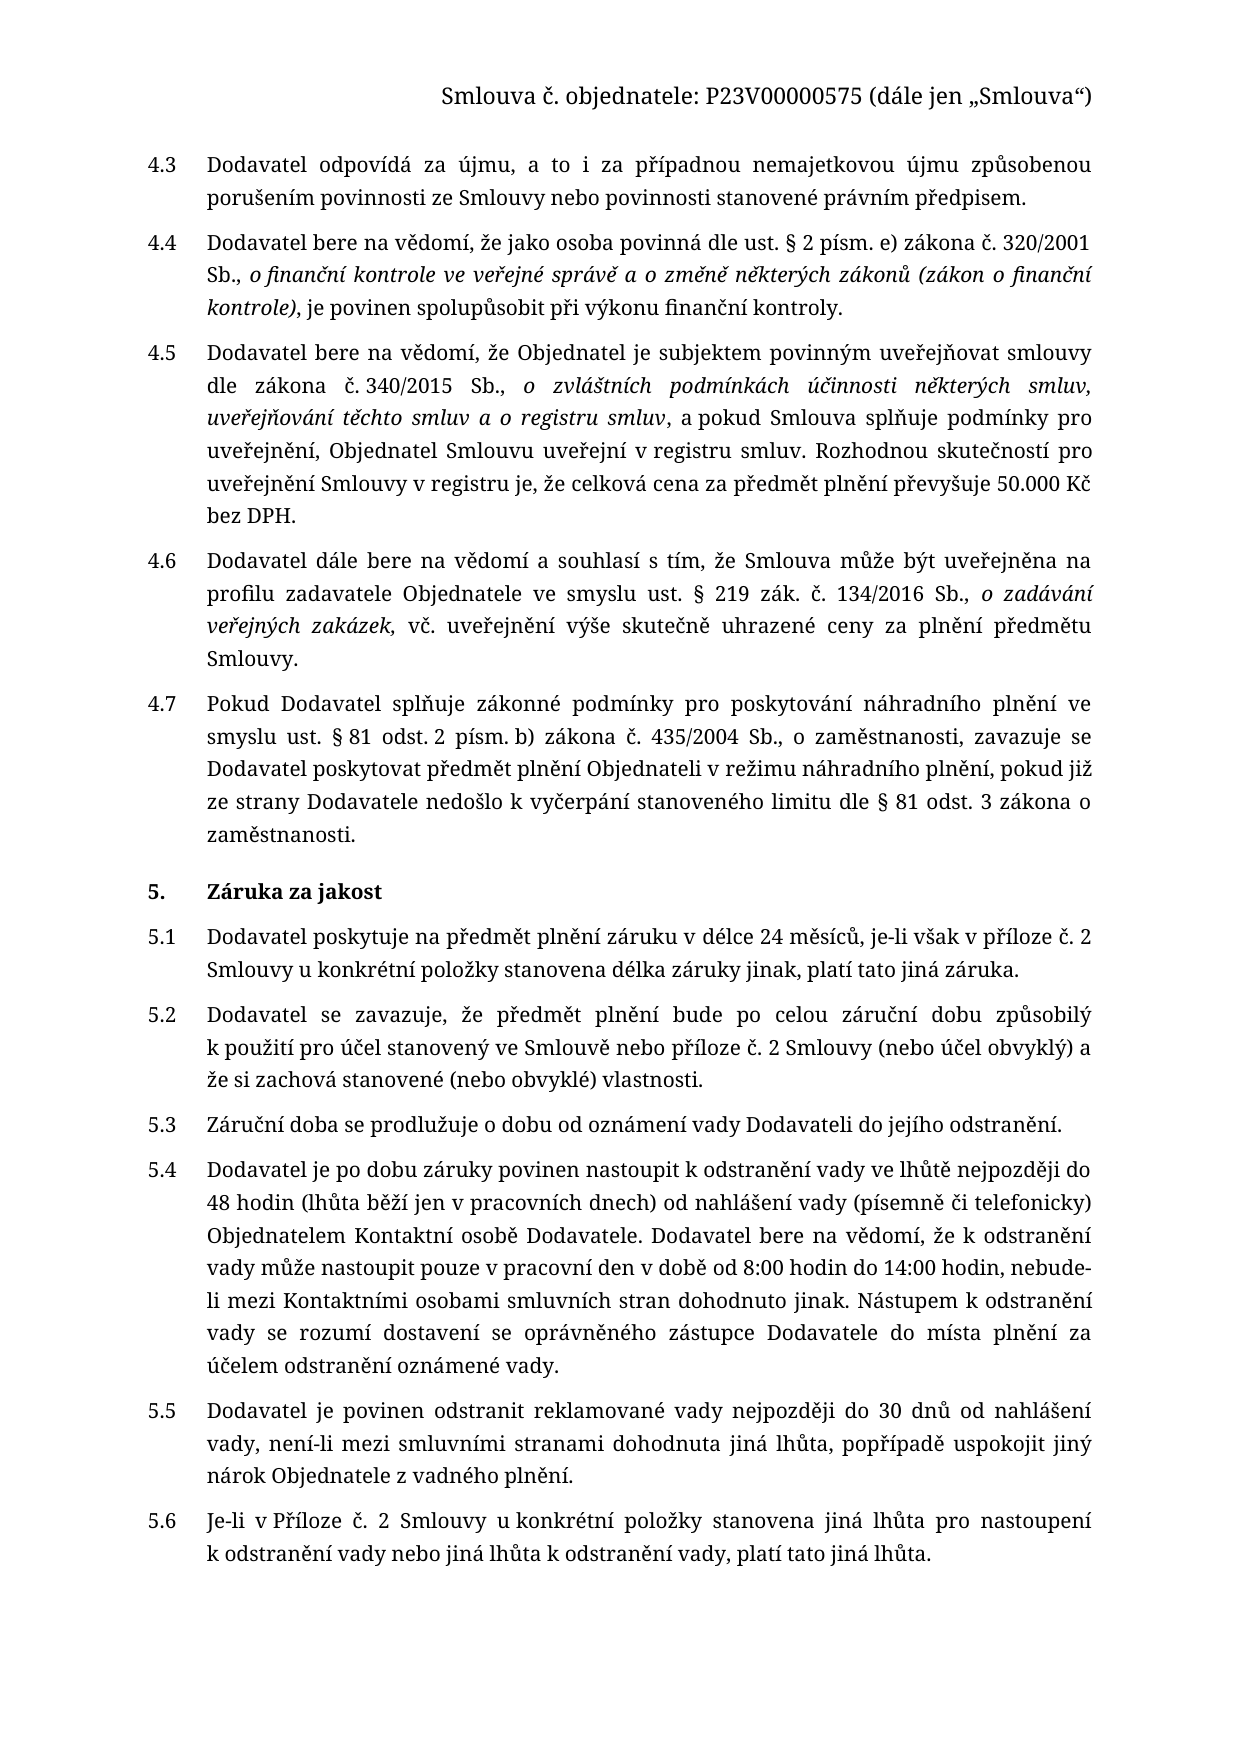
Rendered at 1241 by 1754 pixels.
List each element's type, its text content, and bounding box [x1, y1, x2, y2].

list Záruka za jakost [148, 877, 1093, 906]
list Záruční doba se prodlužuje o dobu od oznámení vady Dodavateli do jejího odstranění. [148, 1110, 1093, 1139]
list Dodavatel dále bere na vědomí a souhlasí s tím, že Smlouva může být uveřejněna na profilu zadavatele Objednatele ve smyslu ust. § 219 zák. č. 134/2016 Sb., o zadávání veřejných zakázek, vč. uveřejnění výše skutečně uhrazené ceny za plnění předmětu Smlouvy. [148, 546, 1093, 673]
list Dodavatel poskytuje na předmět plnění záruku v délce 24 měsíců, je-li však v příloze č. 2 Smlouvy u konkrétní položky stanovena délka záruky jinak, platí tato jiná záruka. [148, 922, 1093, 983]
list Pokud Dodavatel splňuje zákonné podmínky pro poskytování náhradního plnění ve smyslu ust. § 81 odst. 2 písm. b) zákona č. 435/2004 Sb., o zaměstnanosti, zavazuje se Dodavatel poskytovat předmět plnění Objednateli v režimu náhradního plnění, pokud již ze strany Dodavatele nedošlo k vyčerpání stanoveného limitu dle § 81 odst. 3 zákona o zaměstnanosti. [148, 689, 1093, 848]
list Dodavatel je po dobu záruky povinen nastoupit k odstranění vady ve lhůtě nejpozději do 48 hodin (lhůta běží jen v pracovních dnech) od nahlášení vady (písemně či telefonicky) Objednatelem Kontaktní osobě Dodavatele. Dodavatel bere na vědomí, že k odstranění vady může nastoupit pouze v pracovní den v době od 8:00 hodin do 14:00 hodin, nebude-li mezi Kontaktními osobami smluvních stran dohodnuto jinak. Nástupem k odstranění vady se rozumí dostavení se oprávněného zástupce Dodavatele do místa plnění za účelem odstranění oznámené vady. [148, 1156, 1093, 1379]
list Dodavatel bere na vědomí, že Objednatel je subjektem povinným uveřejňovat smlouvy dle zákona č. 340/2015 Sb., o zvláštních podmínkách účinnosti některých smluv, uveřejňování těchto smluv a o registru smluv, a pokud Smlouva splňuje podmínky pro uveřejnění, Objednatel Smlouvu uveřejní v registru smluv. Rozhodnou skutečností pro uveřejnění Smlouvy v registru je, že celková cena za předmět plnění převyšuje 50.000 Kč bez DPH. [148, 338, 1093, 530]
list Dodavatel je povinen odstranit reklamované vady nejpozději do 30 dnů od nahlášení vady, není-li mezi smluvními stranami dohodnuta jiná lhůta, popřípadě uspokojit jiný nárok Objednatele z vadného plnění. [148, 1396, 1093, 1490]
list Dodavatel odpovídá za újmu, a to i za případnou nemajetkovou újmu způsobenou porušením povinnosti ze Smlouvy nebo povinnosti stanovené právním předpisem. [148, 150, 1093, 211]
list Dodavatel se zavazuje, že předmět plnění bude po celou záruční dobu způsobilý k použití pro účel stanovený ve Smlouvě nebo příloze č. 2 Smlouvy (nebo účel obvyklý) a že si zachová stanovené (nebo obvyklé) vlastnosti. [148, 1000, 1093, 1094]
list Je-li v Příloze č. 2 Smlouvy u konkrétní položky stanovena jiná lhůta pro nastoupení k odstranění vady nebo jiná lhůta k odstranění vady, platí tato jiná lhůta. [148, 1507, 1093, 1568]
list Dodavatel bere na vědomí, že jako osoba povinná dle ust. § 2 písm. e) zákona č. 320/2001 Sb., o finanční kontrole ve veřejné správě a o změně některých zákonů (zákon o finanční kontrole), je povinen spolupůsobit při výkonu finanční kontroly. [148, 228, 1093, 322]
